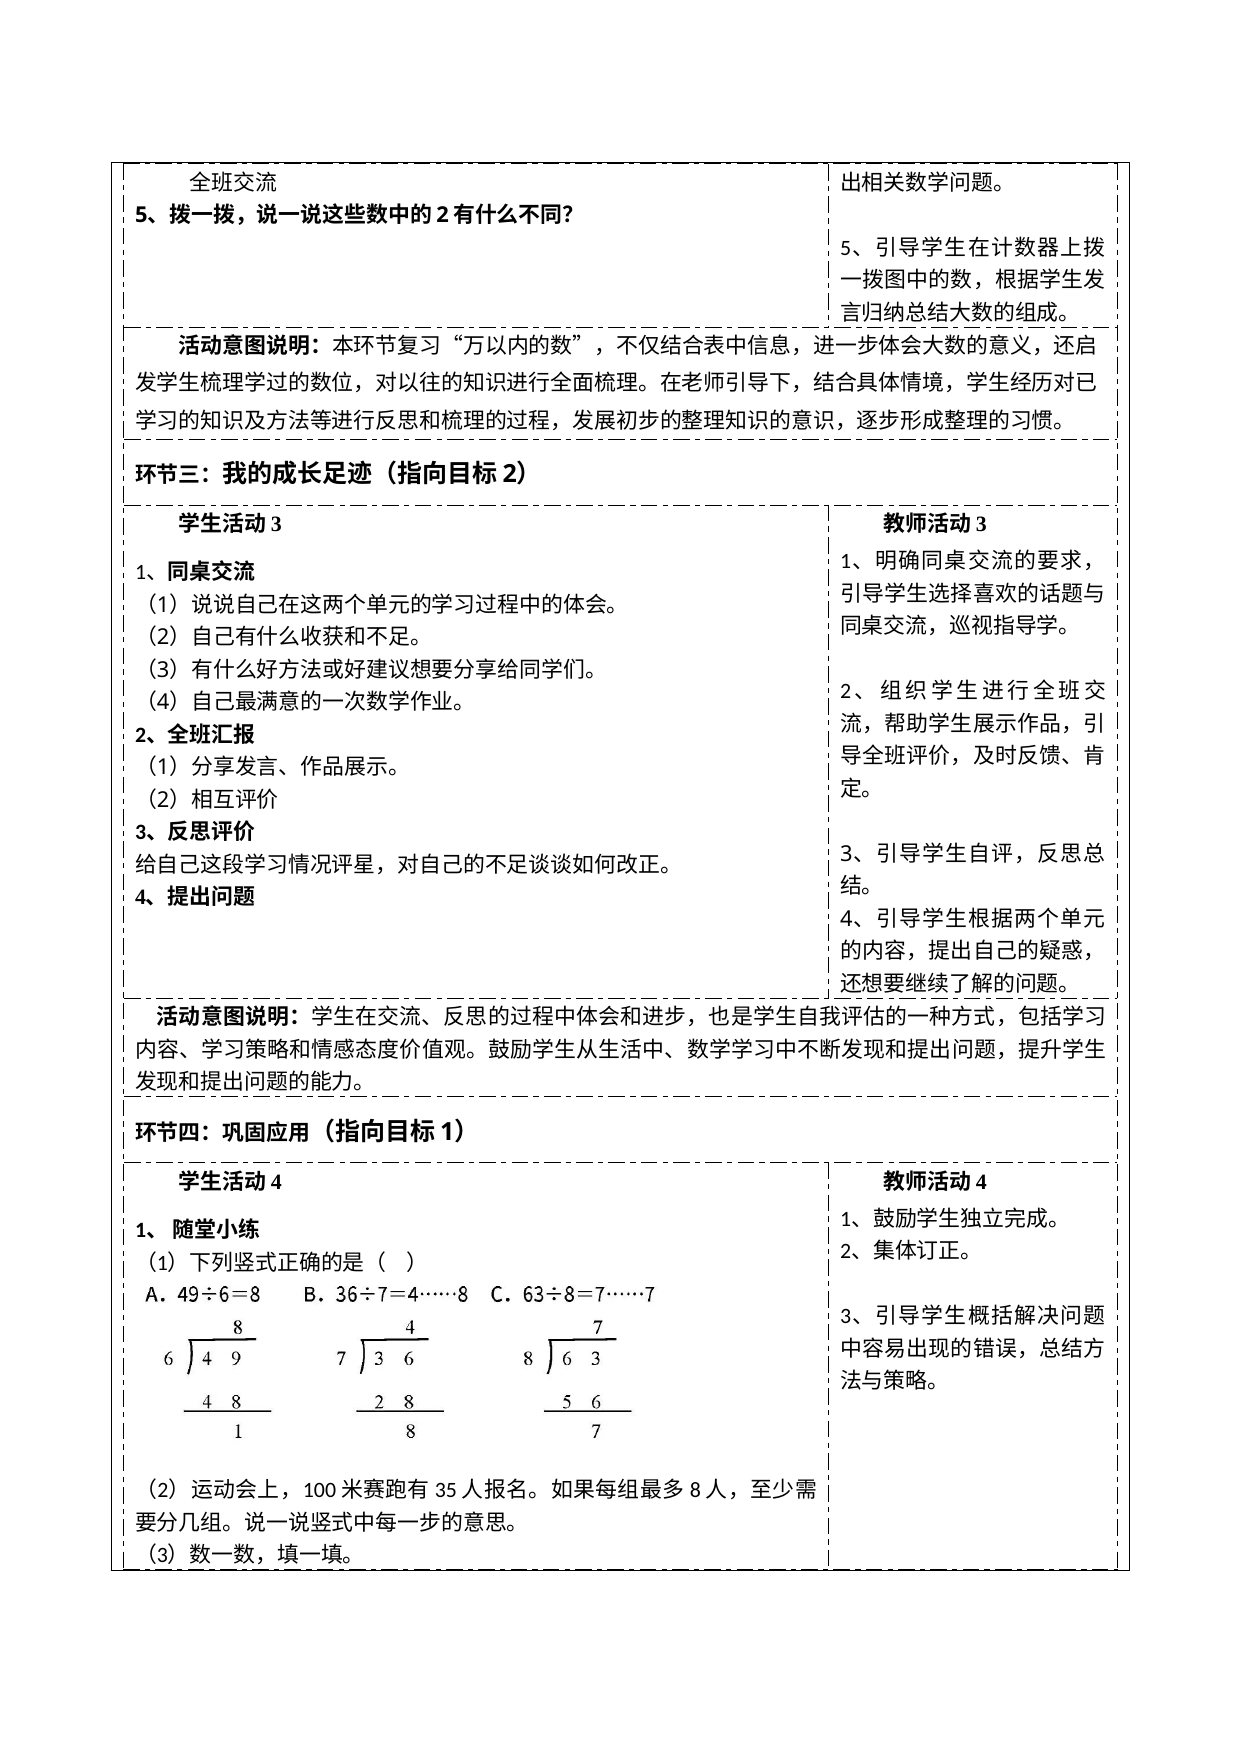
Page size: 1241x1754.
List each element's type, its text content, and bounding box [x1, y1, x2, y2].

table_cell 5.学习过程设计 [112, 163, 1129, 1570]
picture [134, 1276, 663, 1444]
